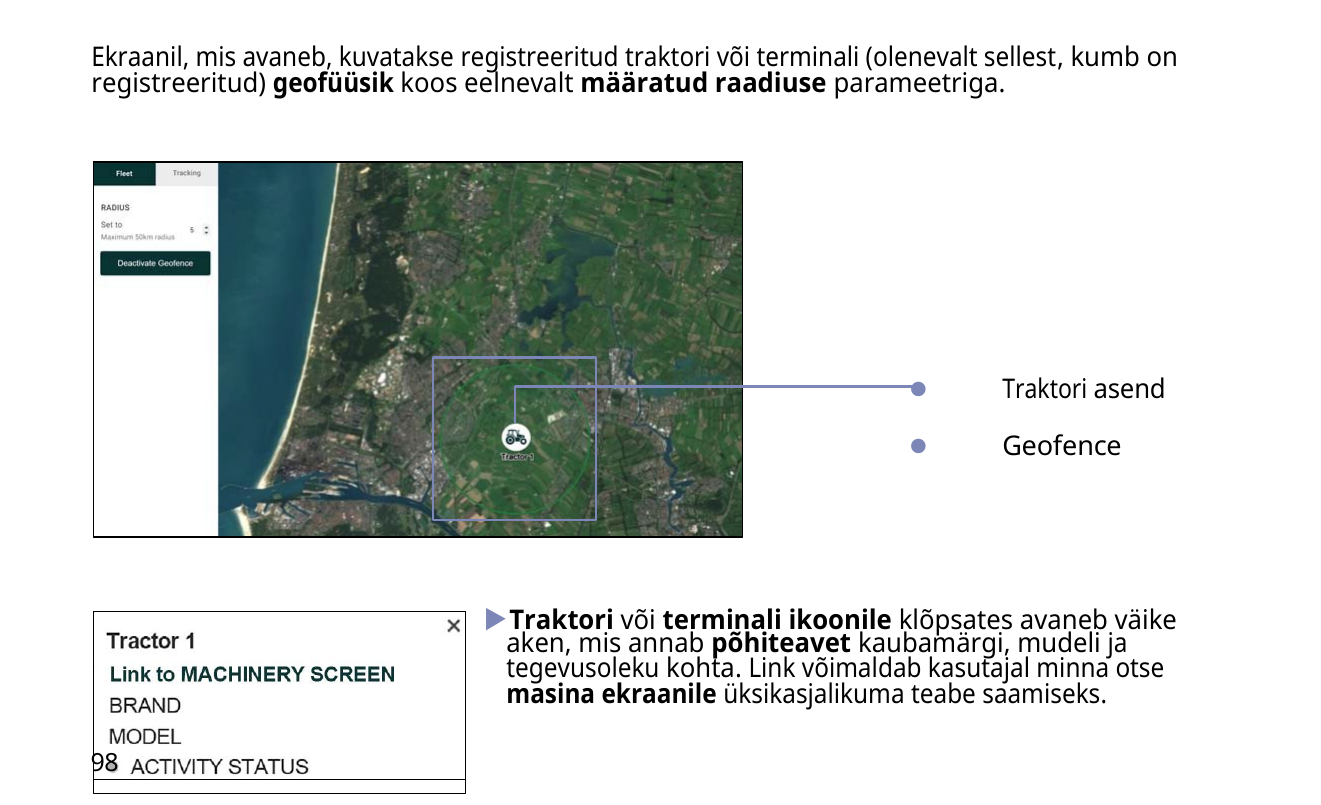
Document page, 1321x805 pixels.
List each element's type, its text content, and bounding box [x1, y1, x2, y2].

text Ekraanil, mis avaneb, kuvatakse registreeritud traktori või terminali (olenevalt sellest, kumb on registreeritud) geofüüsik koos eelnevalt määratud raadiuse parameetriga. [91, 45, 1258, 100]
list Traktori või terminali ikoonile klõpsates avaneb väike aken, mis annab põhiteavet kaubamärgi, mudeli ja tegevusoleku kohta. Link võimaldab kasutajal minna otse masina ekraanile üksikasjalikuma teabe saamiseks. [483, 609, 1207, 711]
list Geofence [909, 427, 1258, 463]
picture [94, 612, 465, 779]
picture [434, 359, 595, 519]
picture [94, 755, 101, 769]
picture [94, 163, 742, 536]
list Traktori asend [909, 369, 1258, 406]
